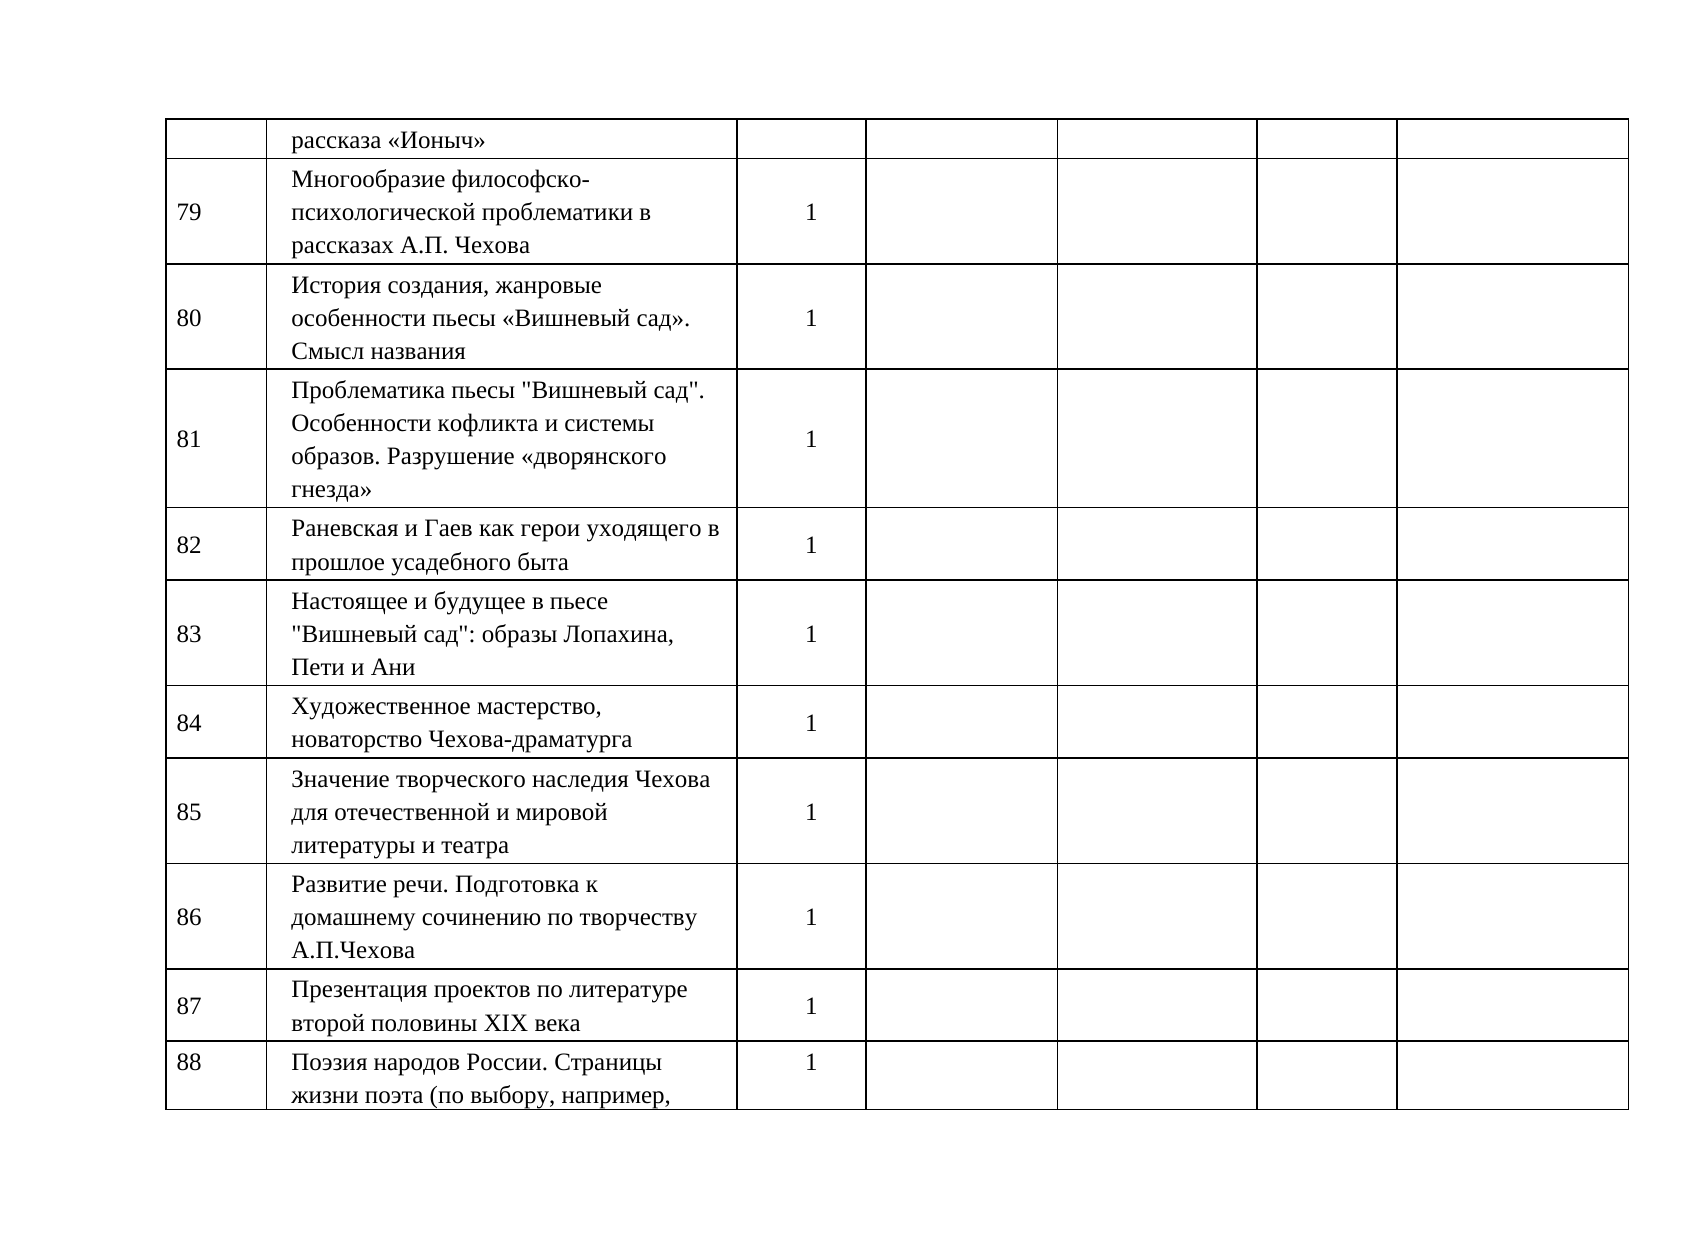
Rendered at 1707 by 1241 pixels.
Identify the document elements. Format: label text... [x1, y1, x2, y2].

table_cell [1258, 686, 1396, 757]
table_cell [1258, 864, 1396, 968]
table_cell [1058, 686, 1256, 757]
table_cell 1 [738, 1042, 865, 1109]
table_cell [1258, 159, 1396, 263]
table_cell [1258, 265, 1396, 368]
table_cell [1058, 159, 1256, 263]
table_cell [1398, 581, 1628, 684]
table_cell [1058, 759, 1256, 862]
table_cell [867, 120, 1057, 157]
table_cell 82 [167, 508, 266, 579]
table_cell Значение творческого наследия Чехова для отечественной и мировой литературы и театра [267, 759, 736, 862]
table_cell [867, 159, 1057, 263]
table_cell Многообразие философско-психологической проблематики в рассказах А.П. Чехова [267, 159, 736, 263]
table_cell [1058, 265, 1256, 368]
table_cell История создания, жанровые особенности пьесы «Вишневый сад». Смысл названия [267, 265, 736, 368]
table_cell [1398, 970, 1628, 1040]
table_cell [1258, 759, 1396, 862]
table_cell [267, 120, 736, 157]
table_cell 1 [738, 120, 865, 157]
table_cell Развитие речи. Подготовка к домашнему сочинению по творчеству А.П.Чехова [267, 864, 736, 968]
table_cell 78 [167, 120, 266, 157]
table_cell [867, 265, 1057, 368]
table_cell [1058, 508, 1256, 579]
table_cell 79 [167, 159, 266, 263]
table_cell [1058, 864, 1256, 968]
table_cell [867, 759, 1057, 862]
table_cell [1398, 370, 1628, 507]
table_cell [867, 1042, 1057, 1109]
table_cell [1258, 970, 1396, 1040]
table_cell 1 [738, 370, 865, 507]
table_cell [1398, 159, 1628, 263]
table_cell [1258, 370, 1396, 507]
table_cell [1058, 120, 1256, 157]
table_cell [867, 686, 1057, 757]
table_cell [867, 864, 1057, 968]
table_cell Художественное мастерство, новаторство Чехова-драматурга [267, 686, 736, 757]
table_cell [1258, 581, 1396, 684]
table_cell [1058, 1042, 1256, 1109]
table_cell 84 [167, 686, 266, 757]
table_cell [1398, 120, 1628, 157]
table_cell 1 [738, 970, 865, 1040]
table_cell 83 [167, 581, 266, 684]
table_cell 86 [167, 864, 266, 968]
table_cell 1 [738, 508, 865, 579]
table_cell [1398, 686, 1628, 757]
table_cell Раневская и Гаев как герои уходящего в прошлое усадебного быта [267, 508, 736, 579]
table_cell [1058, 581, 1256, 684]
table_cell [1398, 864, 1628, 968]
table_cell [1058, 370, 1256, 507]
table_cell 1 [738, 581, 865, 684]
table_cell 88 [167, 1042, 266, 1109]
table_cell 87 [167, 970, 266, 1040]
table_cell Проблематика пьесы "Вишневый сад". Особенности кофликта и системы образов. Разрушение «дворянского гнезда» [267, 370, 736, 507]
table_cell 1 [738, 265, 865, 368]
table_cell 1 [738, 759, 865, 862]
table_cell [1398, 265, 1628, 368]
table_cell [1398, 508, 1628, 579]
table_cell 1 [738, 864, 865, 968]
table_cell [867, 581, 1057, 684]
table_cell 81 [167, 370, 266, 507]
table_cell [867, 508, 1057, 579]
table_cell Настоящее и будущее в пьесе "Вишневый сад": образы Лопахина, Пети и Ани [267, 581, 736, 684]
table_cell [1258, 120, 1396, 157]
table_cell 80 [167, 265, 266, 368]
table_cell [1258, 1042, 1396, 1109]
table_cell [867, 970, 1057, 1040]
table_cell [1398, 1042, 1628, 1109]
table_cell Презентация проектов по литературе второй половины XIX века [267, 970, 736, 1040]
table_cell [1398, 759, 1628, 862]
table_cell [1258, 508, 1396, 579]
table_cell 1 [738, 159, 865, 263]
table_cell 1 [738, 686, 865, 757]
table_cell [867, 370, 1057, 507]
table_cell [1058, 970, 1256, 1040]
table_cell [267, 1042, 736, 1109]
table_cell 85 [167, 759, 266, 862]
